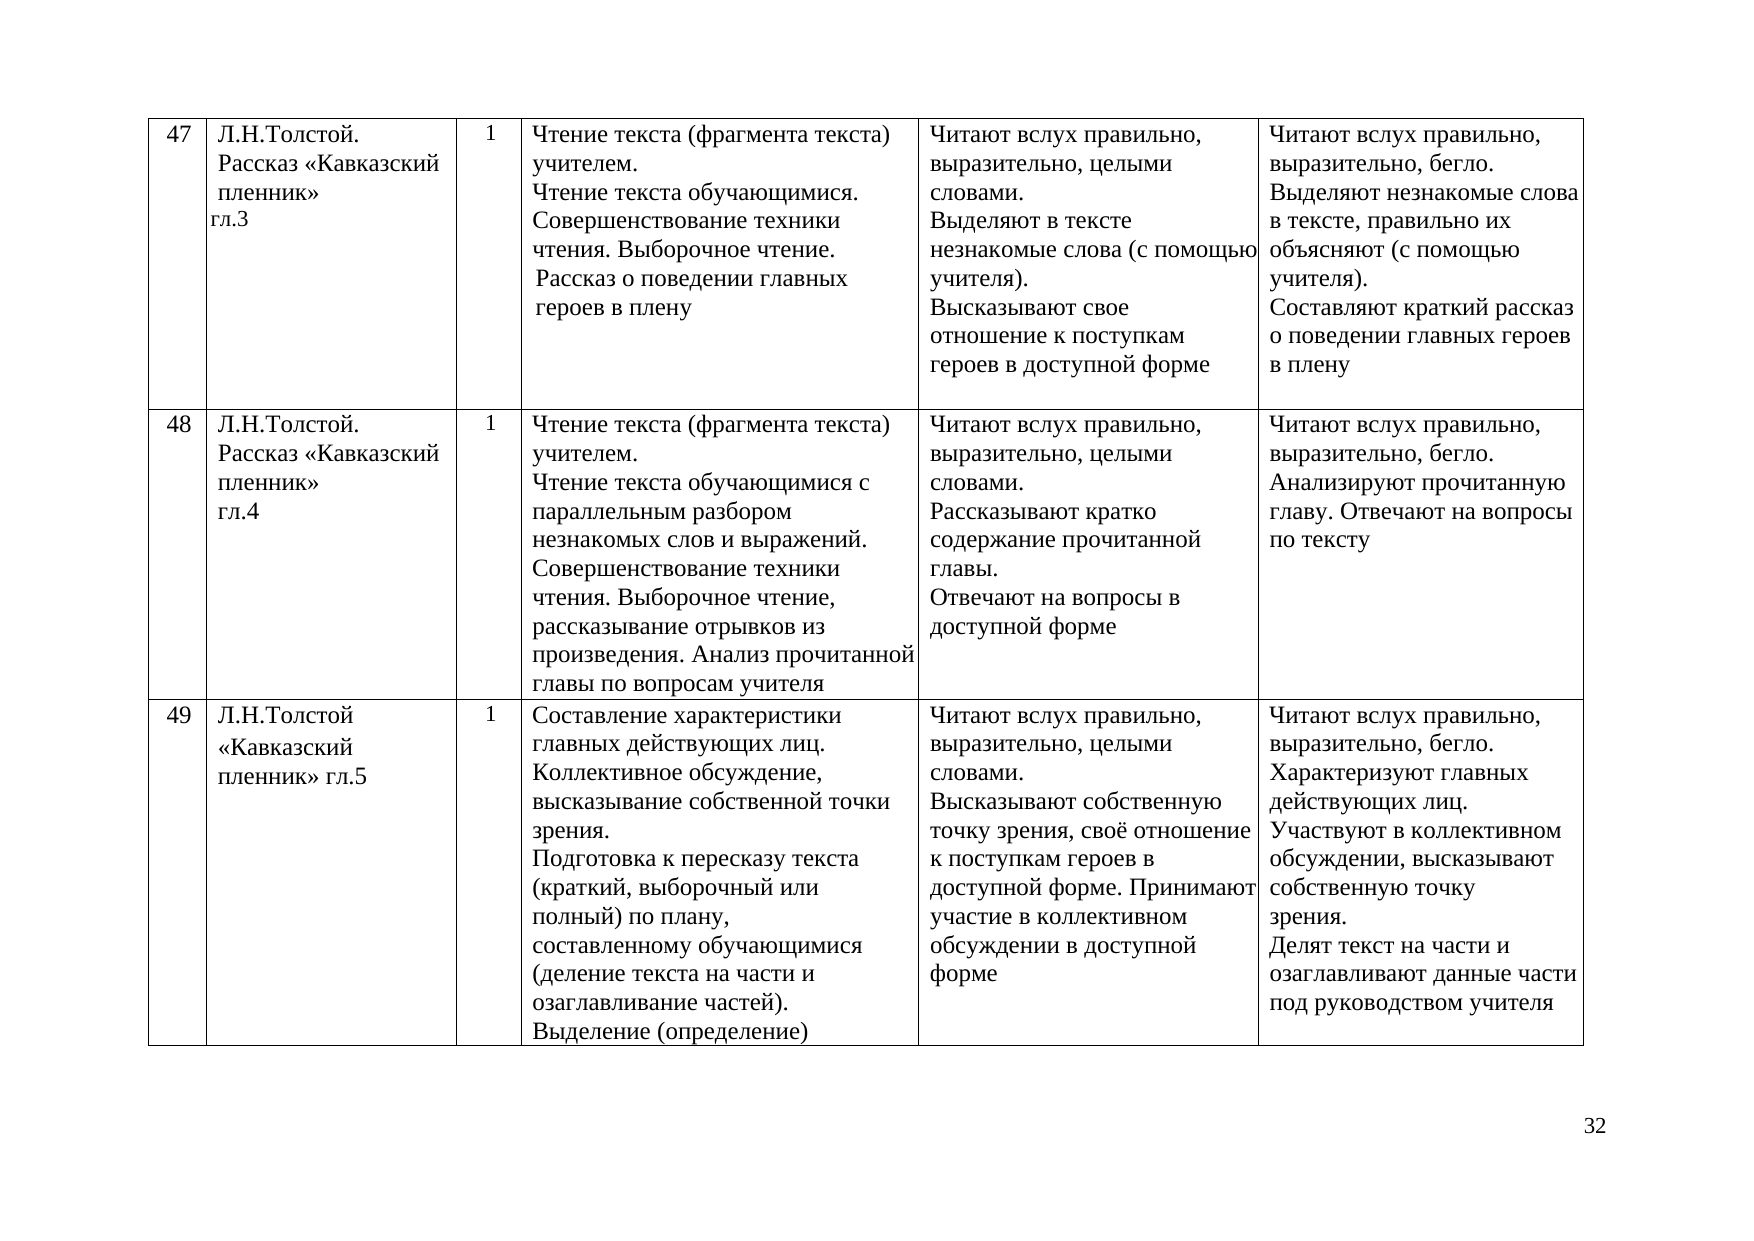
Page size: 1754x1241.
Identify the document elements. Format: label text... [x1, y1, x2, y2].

table_cell Чтение текста (фрагмента текста) учителем. Чтение текста обучающимися. Совершенствование техники чтения. Выборочное чтение. Рассказ о поведении главных героев в плену [522, 119, 918, 408]
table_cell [207, 700, 456, 1045]
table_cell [919, 700, 1258, 1045]
table_cell Л.Н.Толстой. Рассказ «Кавказский пленник» гл.3 [207, 119, 456, 408]
table_cell Читают вслух правильно, выразительно, бегло. Анализируют прочитанную главу. Отвечают на вопросы по тексту [1259, 410, 1583, 699]
table_cell 1 [457, 119, 521, 408]
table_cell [1259, 700, 1583, 1045]
table_cell Чтение текста (фрагмента текста) учителем. Чтение текста обучающимися с параллельным разбором незнакомых слов и выражений. Совершенствование техники чтения. Выборочное чтение, рассказывание отрывков из произведения. Анализ прочитанной главы по вопросам учителя [522, 410, 918, 699]
table_cell Л.Н.Толстой. Рассказ «Кавказский пленник» гл.4 [207, 410, 456, 699]
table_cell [522, 700, 918, 1045]
table_cell Читают вслух правильно, выразительно, целыми словами. Выделяют в тексте незнакомые слова (с помощью учителя). Высказывают свое отношение к поступкам героев в доступной форме [919, 119, 1258, 408]
table_cell 47 [149, 119, 206, 408]
table_cell Читают вслух правильно, выразительно, бегло. Выделяют незнакомые слова в тексте, правильно их объясняют (с помощью учителя). Составляют краткий рассказ о поведении главных героев в плену [1259, 119, 1583, 408]
table_cell 48 [149, 410, 206, 699]
table_cell 1 [457, 410, 521, 699]
table_cell 49 [149, 700, 206, 1045]
table_cell 1 [457, 700, 521, 1045]
table_cell Читают вслух правильно, выразительно, целыми словами. Рассказывают кратко содержание прочитанной главы. Отвечают на вопросы в доступной форме [919, 410, 1258, 699]
